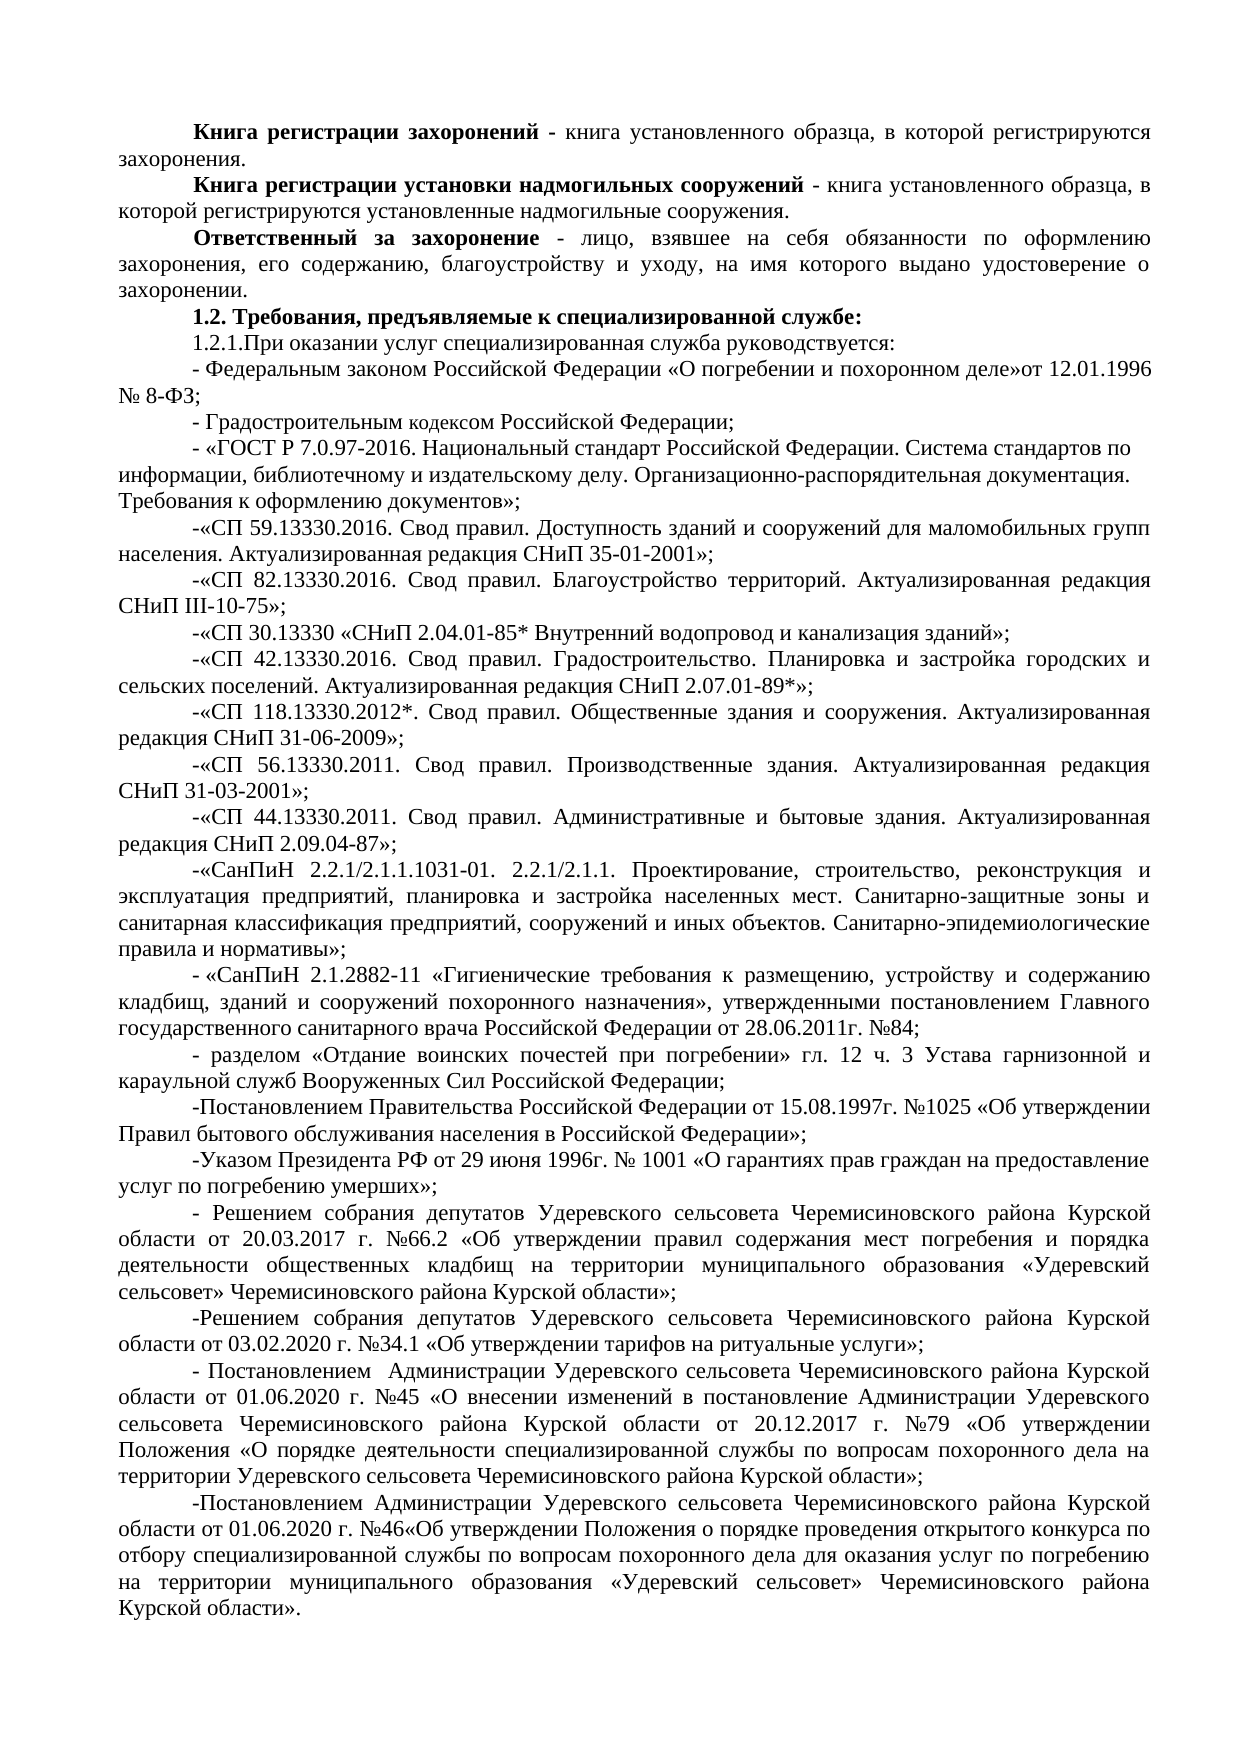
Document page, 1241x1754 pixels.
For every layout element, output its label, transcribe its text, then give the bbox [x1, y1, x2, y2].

text - Постановлением Администрации Удеревского сельсовета Черемисиновского района Курской области от 01.06.2020 г. №45 «О внесении изменений в постановление Администрации Удеревского сельсовета Черемисиновского района Курской области от 20.12.2017 г. №79 «Об утверждении Положения «О порядке деятельности специализированной службы по вопросам похоронного дела на территории Удеревского сельсовета Черемисиновского района Курской области»; [118, 1357, 1152, 1489]
text -Решением собрания депутатов Удеревского сельсовета Черемисиновского района Курской области от 03.02.2020 г. №34.1 «Об утверждении тарифов на ритуальные услуги»; [118, 1304, 1152, 1357]
text - Градостроительным кодексом Российской Федерации; [118, 408, 1152, 434]
text -Постановлением Правительства Российской Федерации от 15.08.1997г. №1025 «Об утверждении Правил бытового обслуживания населения в Российской Федерации»; [118, 1093, 1152, 1146]
text - Федеральным законом Российской Федерации «О погребении и похоронном деле»от 12.01.1996 № 8-ФЗ; [118, 355, 1152, 408]
text Книга регистрации захоронений - книга установленного образца, в которой регистрируются захоронения. [118, 118, 1152, 171]
text Книга регистрации установки надмогильных сооружений - книга установленного образца, в которой регистрируются установленные надмогильные сооружения. [118, 171, 1152, 224]
text -«СП 44.13330.2011. Свод правил. Административные и бытовые здания. Актуализированная редакция СНиП 2.09.04-87»; [118, 803, 1152, 856]
text -«СП 59.13330.2016. Свод правил. Доступность зданий и сооружений для маломобильных групп населения. Актуализированная редакция СНиП 35-01-2001»; [118, 513, 1152, 566]
text 1.2. Требования, предъявляемые к специализированной службе: [192, 303, 1152, 329]
text - Решением собрания депутатов Удеревского сельсовета Черемисиновского района Курской области от 20.03.2017 г. №66.2 «Об утверждении правил содержания мест погребения и порядка деятельности общественных кладбищ на территории муниципального образования «Удеревский сельсовет» Черемисиновского района Курской области»; [118, 1199, 1152, 1304]
text Ответственный за захоронение - лицо, взявшее на себя обязанности по оформлению захоронения, его содержанию, благоустройству и уходу, на имя которого выдано удостоверение о захоронении. [118, 224, 1152, 303]
text -«СП 56.13330.2011. Свод правил. Производственные здания. Актуализированная редакция СНиП 31-03-2001»; [118, 751, 1152, 803]
text -«СП 42.13330.2016. Свод правил. Градостроительство. Планировка и застройка городских и сельских поселений. Актуализированная редакция СНиП 2.07.01-89*»; [118, 645, 1152, 698]
text -«СанПиН 2.2.1/2.1.1.1031-01. 2.2.1/2.1.1. Проектирование, строительство, реконструкция и эксплуатация предприятий, планировка и застройка населенных мест. Санитарно-защитные зоны и санитарная классификация предприятий, сооружений и иных объектов. Санитарно-эпидемиологические правила и нормативы»; [118, 856, 1152, 962]
text - «ГОСТ Р 7.0.97-2016. Национальный стандарт Российской Федерации. Система стандартов по информации, библиотечному и издательскому делу. Организационно-распорядительная документация. Требования к оформлению документов»; [118, 434, 1152, 513]
text -Постановлением Администрации Удеревского сельсовета Черемисиновского района Курской области от 01.06.2020 г. №46«Об утверждении Положения о порядке проведения открытого конкурса по отбору специализированной службы по вопросам похоронного дела для оказания услуг по погребению на территории муниципального образования «Удеревский сельсовет» Черемисиновского района Курской области». [118, 1489, 1152, 1620]
text -«СП 118.13330.2012*. Свод правил. Общественные здания и сооружения. Актуализированная редакция СНиП 31-06-2009»; [118, 698, 1152, 751]
text - разделом «Отдание воинских почестей при погребении» гл. 12 ч. 3 Устава гарнизонной и караульной служб Вооруженных Сил Российской Федерации; [118, 1041, 1152, 1093]
text - «СанПиН 2.1.2882-11 «Гигиенические требования к размещению, устройству и содержанию кладбищ, зданий и сооружений похоронного назначения», утвержденными постановлением Главного государственного санитарного врача Российской Федерации от 28.06.2011г. №84; [118, 962, 1152, 1041]
text 1.2.1.При оказании услуг специализированная служба руководствуется: [118, 329, 1152, 355]
text -«СП 30.13330 «СНиП 2.04.01-85* Внутренний водопровод и канализация зданий»; [118, 619, 1152, 645]
text -«СП 82.13330.2016. Свод правил. Благоустройство территорий. Актуализированная редакция СНиП III-10-75»; [118, 566, 1152, 619]
text -Указом Президента РФ от 29 июня 1996г. № 1001 «О гарантиях прав граждан на предоставление услуг по погребению умерших»; [118, 1146, 1152, 1199]
